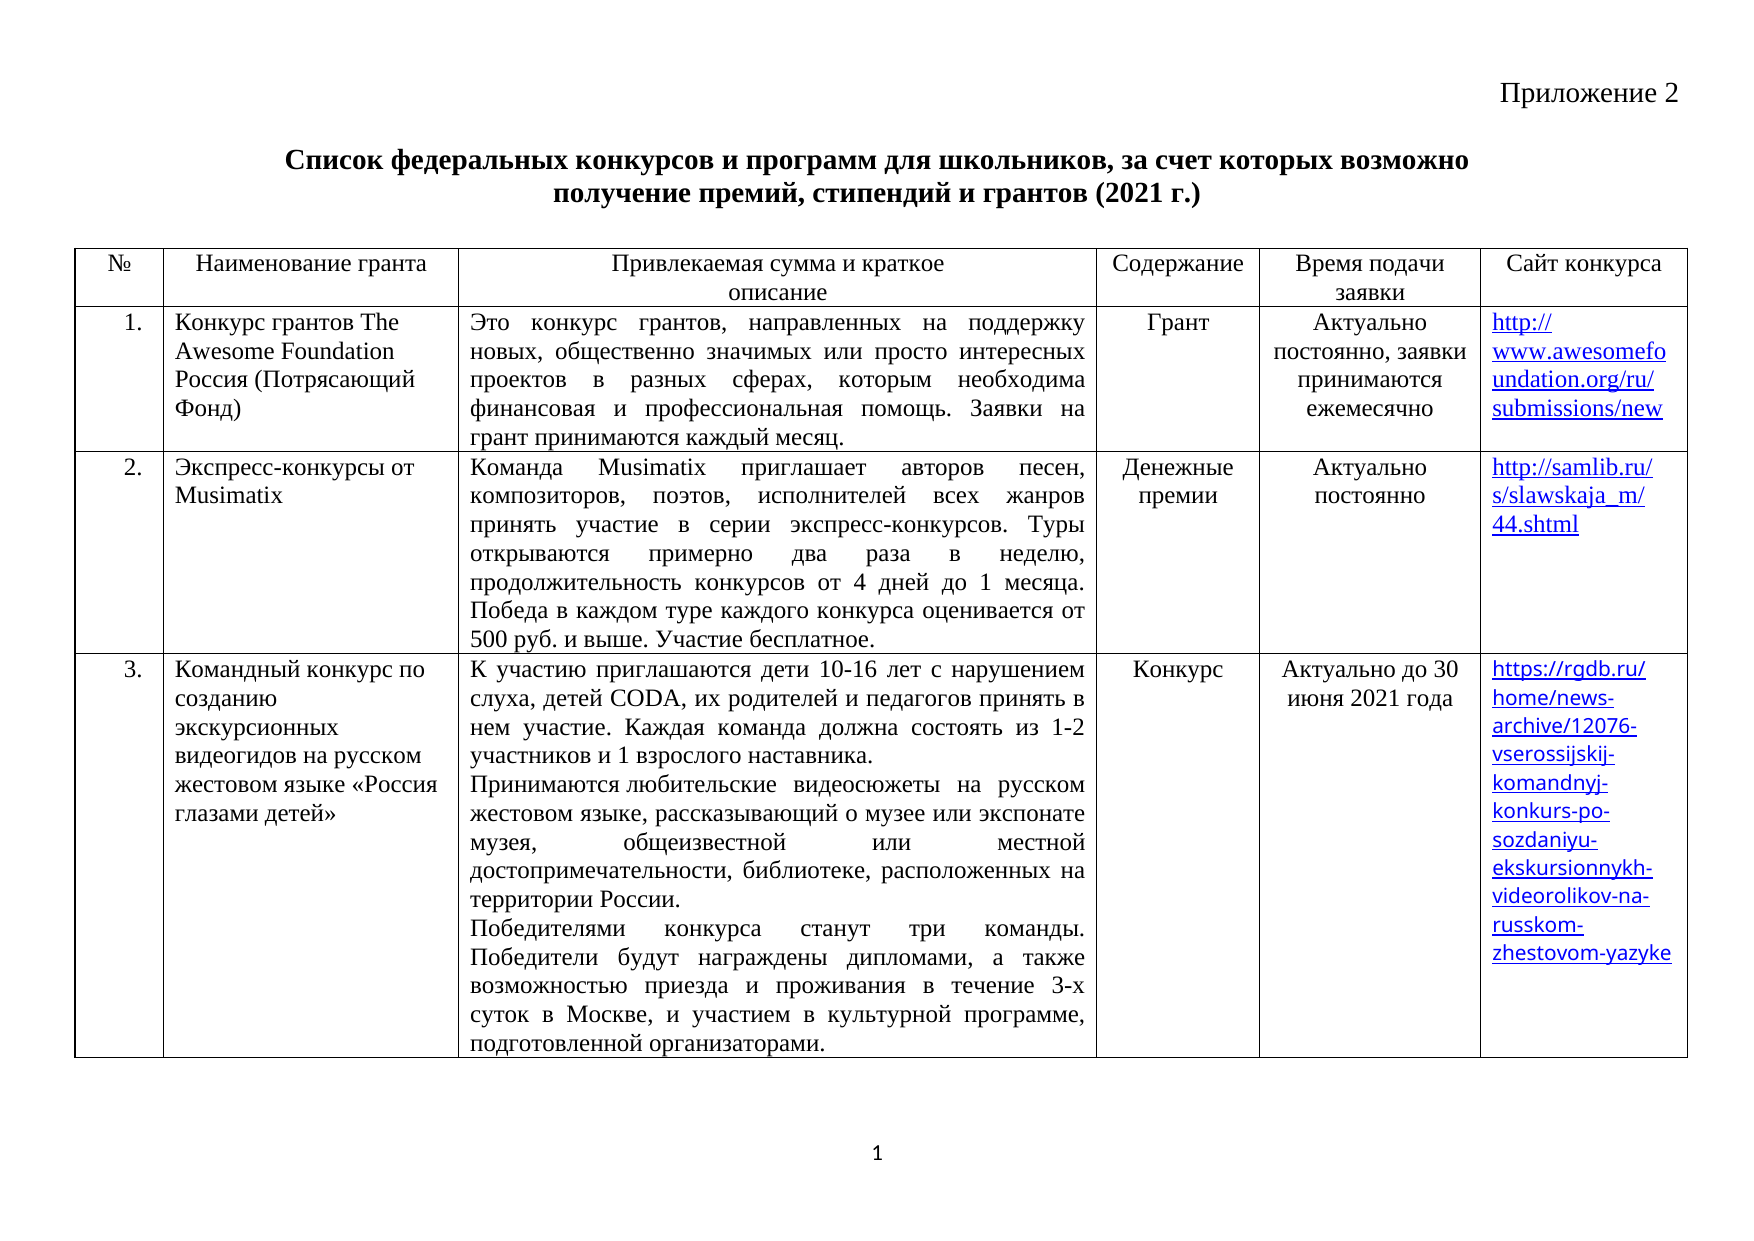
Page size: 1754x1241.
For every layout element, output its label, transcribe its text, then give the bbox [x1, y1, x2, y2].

table_cell К участию приглашаются дети 10-16 лет с нарушением слуха, детей CODA, их родителей и педагогов принять в нем участие. Каждая команда должна состоять из 1-2 участников и 1 взрослого наставника. Принимаются любительские видеосюжеты на русском жестовом языке, рассказывающий о музее или экспонате музея, общеизвестной или местной достопримечательности, библиотеке, расположенных на территории России. Победителями конкурса станут три команды. Победители будут награждены дипломами, а также возможностью приезда и проживания в течение 3-х суток в Москве, и участием в культурной программе, подготовленной организаторами. [459, 654, 1096, 1057]
table_cell Актуально постоянно, заявки принимаются ежемесячно [1260, 307, 1480, 451]
table_cell Командный конкурс по созданию экскурсионных видеогидов на русском жестовом языке «Россия глазами детей» [164, 654, 458, 1057]
table_header Время подачи заявки [1260, 249, 1480, 306]
text получение премий, стипендий и грантов (2021 г.) [75, 176, 1679, 209]
table_cell Это конкурс грантов, направленных на поддержку новых, общественно значимых или просто интересных проектов в разных сферах, которым необходима финансовая и профессиональная помощь. Заявки на грант принимаются каждый месяц. [459, 307, 1096, 451]
table_header Сайт конкурса [1481, 249, 1687, 306]
table_cell http://samlib.ru/s/slawskaja_m/44.shtml [1481, 452, 1687, 653]
text Список федеральных конкурсов и программ для школьников, за счет которых возможно [75, 142, 1679, 176]
table_cell Грант [1097, 307, 1259, 451]
table_cell [76, 307, 163, 451]
table_cell [76, 654, 163, 1057]
table_cell http://www.awesomefoundation.org/ru/submissions/new [1481, 307, 1687, 451]
table_cell Актуально постоянно [1260, 452, 1480, 653]
table_header № [76, 249, 163, 306]
table_cell Экспресс-конкурсы от Musimatix [164, 452, 458, 653]
table_cell Команда Musimatix приглашает авторов песен, композиторов, поэтов, исполнителей всех жанров принять участие в серии экспресс-конкурсов. Туры открываются примерно два раза в неделю, продолжительность конкурсов от 4 дней до 1 месяца. Победа в каждом туре каждого конкурса оценивается от 500 руб. и выше. Участие бесплатное. [459, 452, 1096, 653]
table_header Привлекаемая сумма и краткое описание [459, 249, 1096, 306]
table_cell Денежные премии [1097, 452, 1259, 653]
table_cell https://rgdb.ru/home/news-archive/12076-vserossijskij-komandnyj-konkurs-po-sozdaniyu-ekskursionnykh-videorolikov-na-russkom-zhestovom-yazyke [1481, 654, 1687, 1057]
table_header Содержание [1097, 249, 1259, 306]
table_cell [1260, 654, 1480, 1057]
table_cell [76, 452, 163, 653]
table_cell Конкурс [1097, 654, 1259, 1057]
table_header Наименование гранта [164, 249, 458, 306]
table_cell Конкурс грантов The Awesome Foundation Россия (Потрясающий Фонд) [164, 307, 458, 451]
text Приложение 2 [75, 75, 1679, 108]
